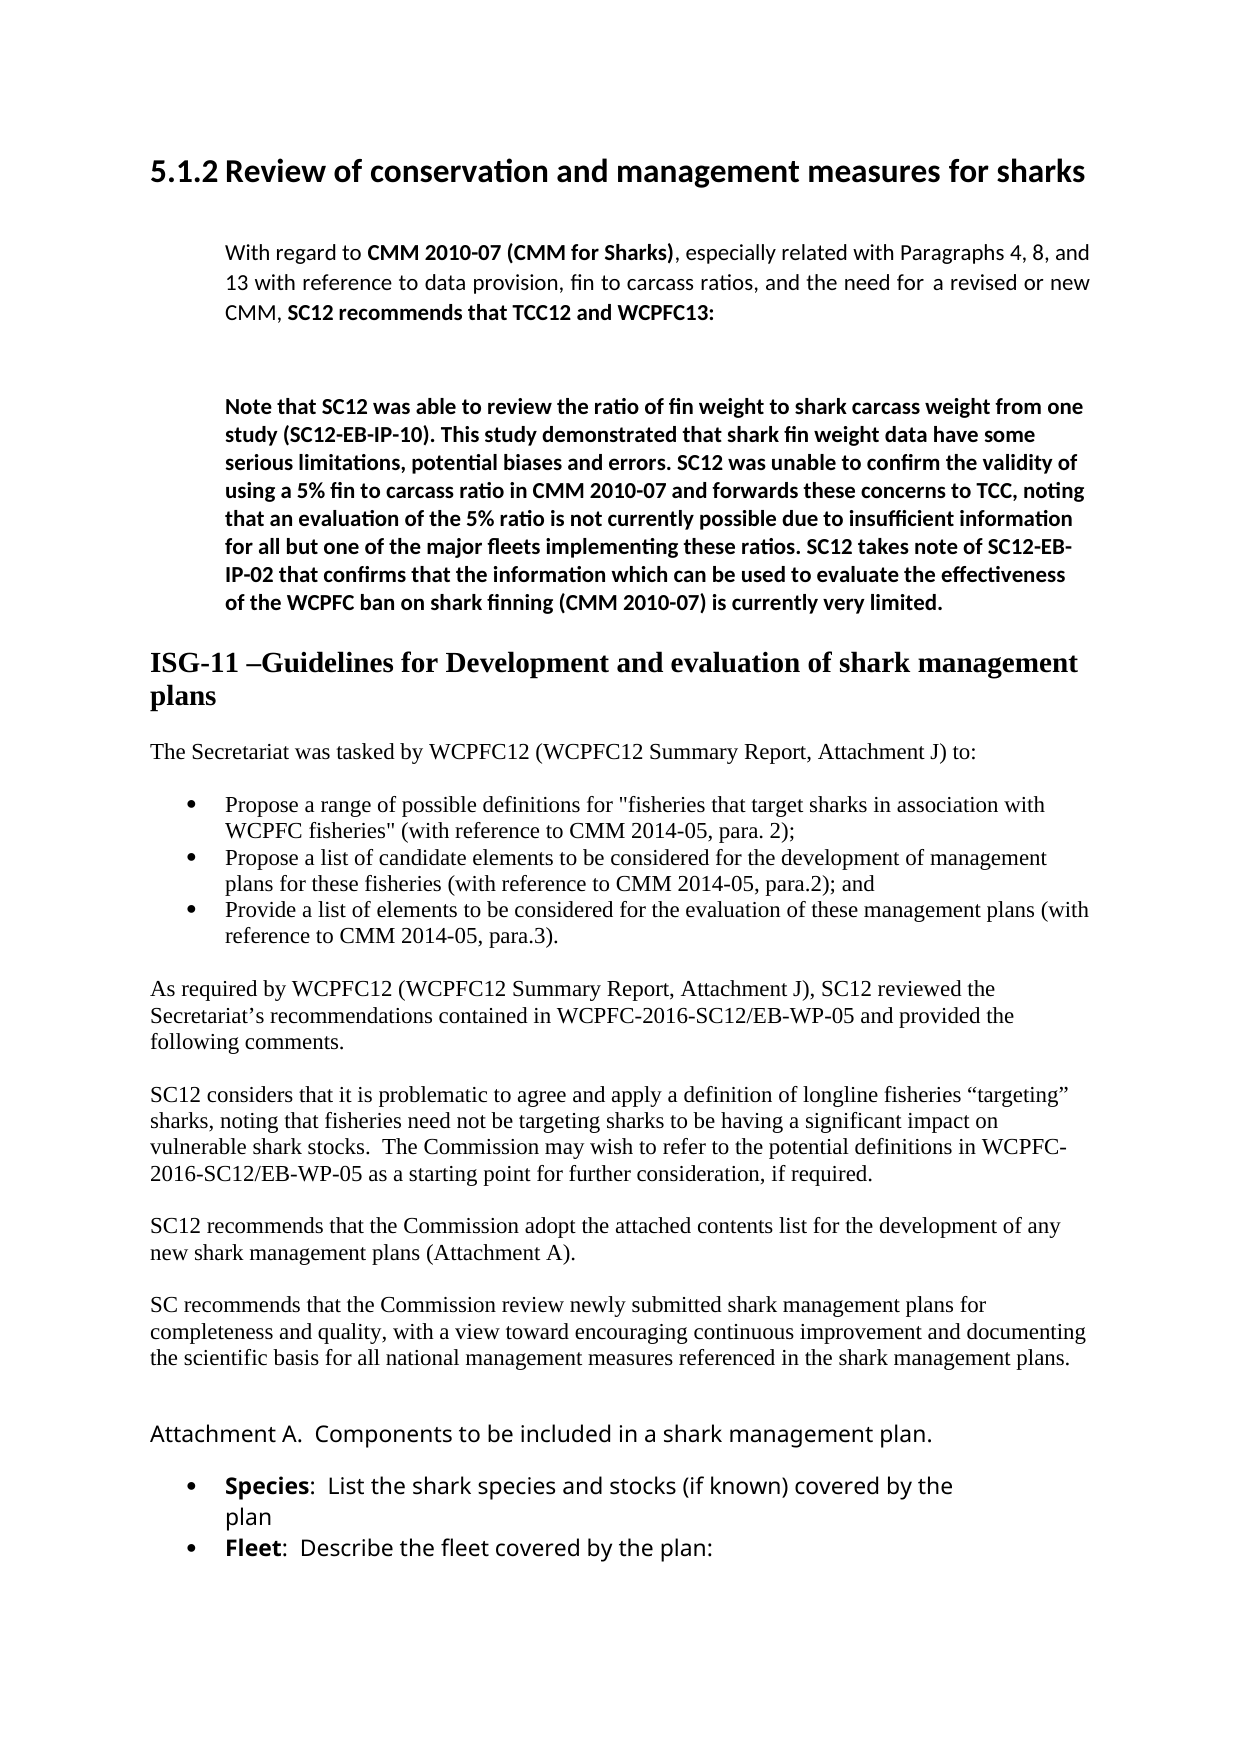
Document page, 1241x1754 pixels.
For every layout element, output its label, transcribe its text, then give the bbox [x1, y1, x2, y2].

text SC12 considers that it is problematic to agree and apply a definition of longline fisheries “targeting” sharks, noting that fisheries need not be targeting sharks to be having a significant impact on vulnerable shark stocks. The Commission may wish to refer to the potential definitions in WCPFC-2016-SC12/EB-WP-05 as a starting point for further consideration, if required. [150, 1081, 1090, 1186]
text SC12 recommends that the Commission adopt the attached contents list for the development of any new shark management plans (Attachment A). [150, 1212, 1090, 1265]
list Note that SC12 was able to review the ratio of fin weight to shark carcass weight from one study (SC12-EB-IP-10). This study demonstrated that shark fin weight data have some serious limitations, potential biases and errors. SC12 was unable to confirm the validity of using a 5% fin to carcass ratio in CMM 2010-07 and forwards these concerns to TCC, noting that an evaluation of the 5% ratio is not currently possible due to insufficient information for all but one of the major fleets implementing these ratios. SC12 takes note of SC12-EB-IP-02 that confirms that the information which can be used to evaluate the effectiveness of the WCPFC ban on shark finning (CMM 2010-07) is currently very limited. [225, 392, 1090, 616]
subtitle Fleet: Describe the fleet covered by the plan: [187, 1532, 982, 1564]
text ISG-11 –Guidelines for Development and evaluation of shark management plans [150, 645, 1090, 712]
list Propose a range of possible definitions for "fisheries that target sharks in association with WCPFC fisheries" (with reference to CMM 2014-05, para. 2); [187, 791, 1090, 843]
subtitle Species: List the shark species and stocks (if known) covered by the plan [187, 1470, 982, 1532]
text SC recommends that the Commission review newly submitted shark management plans for completeness and quality, with a view toward encouraging continuous improvement and documenting the scientific basis for all national management measures referenced in the shark management plans. [150, 1292, 1090, 1371]
subtitle Attachment A. Components to be included in a shark management plan. [150, 1418, 982, 1449]
text With regard to CMM 2010-07 (CMM for Sharks), especially related with Paragraphs 4, 8, and 13 with reference to data provision, fin to carcass ratios, and the need for a revised or new CMM, SC12 recommends that TCC12 and WCPFC13: [225, 238, 1090, 326]
list Provide a list of elements to be considered for the evaluation of these management plans (with reference to CMM 2014-05, para.3). [187, 896, 1090, 949]
text As required by WCPFC12 (WCPFC12 Summary Report, Attachment J), SC12 reviewed the Secretariat’s recommendations contained in WCPFC-2016-SC12/EB-WP-05 and provided the following comments. [150, 975, 1090, 1054]
text The Secretariat was tasked by WCPFC12 (WCPFC12 Summary Report, Attachment J) to: [150, 738, 1090, 764]
list Propose a list of candidate elements to be considered for the development of management plans for these fisheries (with reference to CMM 2014-05, para.2); and [187, 843, 1090, 896]
list Review of conservation and management measures for sharks [150, 150, 1090, 191]
